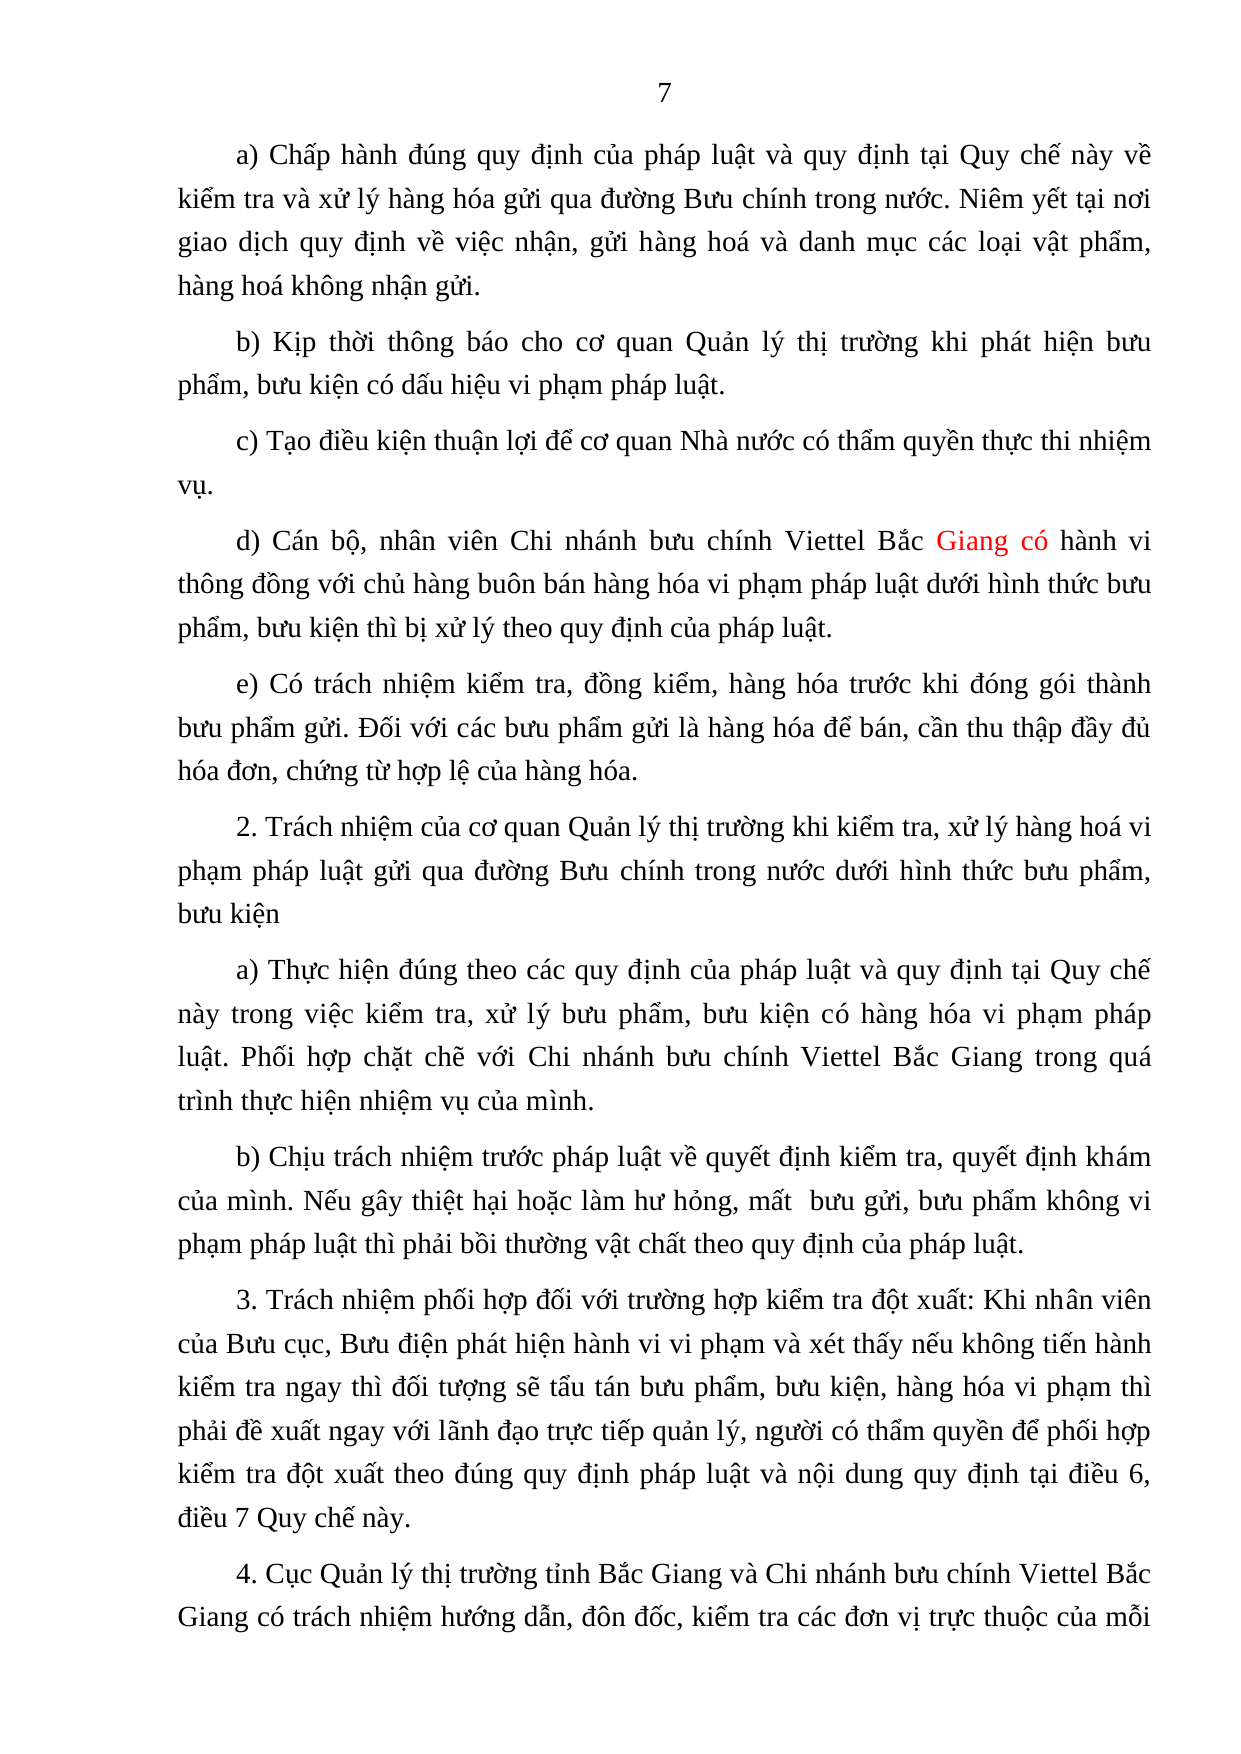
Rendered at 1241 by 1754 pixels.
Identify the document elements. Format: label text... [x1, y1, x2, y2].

text 3. Trách nhiệm phối hợp đối với trường hợp kiểm tra đột xuất: Khi nhân viên của Bưu cục, Bưu điện phát hiện hành vi vi phạm và xét thấy nếu không tiến hành kiểm tra ngay thì đối tượng sẽ tẩu tán bưu phẩm, bưu kiện, hàng hóa vi phạm thì phải đề xuất ngay với lãnh đạo trực tiếp quản lý, người có thẩm quyền để phối hợp kiểm tra đột xuất theo đúng quy định pháp luật và nội dung quy định tại điều 6, điều 7 Quy chế này. [177, 1282, 1152, 1533]
text a) Chấp hành đúng quy định của pháp luật và quy định tại Quy chế này về kiểm tra và xử lý hàng hóa gửi qua đường Bưu chính trong nước. Niêm yết tại nơi giao dịch quy định về việc nhận, gửi hàng hoá và danh mục các loại vật phẩm, hàng hoá không nhận gửi. [177, 137, 1152, 301]
text b) Chịu trách nhiệm trước pháp luật về quyết định kiểm tra, quyết định khám của mình. Nếu gây thiệt hại hoặc làm hư hỏng, mất bưu gửi, bưu phẩm không vi phạm pháp luật thì phải bồi thường vật chất theo quy định của pháp luật. [177, 1139, 1152, 1260]
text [177, 1556, 1152, 1633]
text e) Có trách nhiệm kiểm tra, đồng kiểm, hàng hóa trước khi đóng gói thành bưu phẩm gửi. Đối với các bưu phẩm gửi là hàng hóa để bán, cần thu thập đầy đủ hóa đơn, chứng từ hợp lệ của hàng hóa. [177, 666, 1152, 787]
text a) Thực hiện đúng theo các quy định của pháp luật và quy định tại Quy chế này trong việc kiểm tra, xử lý bưu phẩm, bưu kiện có hàng hóa vi phạm pháp luật. Phối hợp chặt chẽ với Chi nhánh bưu chính Viettel Bắc Giang trong quá trình thực hiện nhiệm vụ của mình. [177, 952, 1152, 1117]
text c) Tạo điều kiện thuận lợi để cơ quan Nhà nước có thẩm quyền thực thi nhiệm vụ. [177, 423, 1152, 501]
text d) Cán bộ, nhân viên Chi nhánh bưu chính Viettel Bắc Giang có hành vi thông đồng với chủ hàng buôn bán hàng hóa vi phạm pháp luật dưới hình thức bưu phẩm, bưu kiện thì bị xử lý theo quy định của pháp luật. [177, 523, 1152, 644]
text b) Kịp thời thông báo cho cơ quan Quản lý thị trường khi phát hiện bưu phẩm, bưu kiện có dấu hiệu vi phạm pháp luật. [177, 324, 1152, 401]
text 2. Trách nhiệm của cơ quan Quản lý thị trường khi kiểm tra, xử lý hàng hoá vi phạm pháp luật gửi qua đường Bưu chính trong nước dưới hình thức bưu phẩm, bưu kiện [177, 809, 1152, 930]
